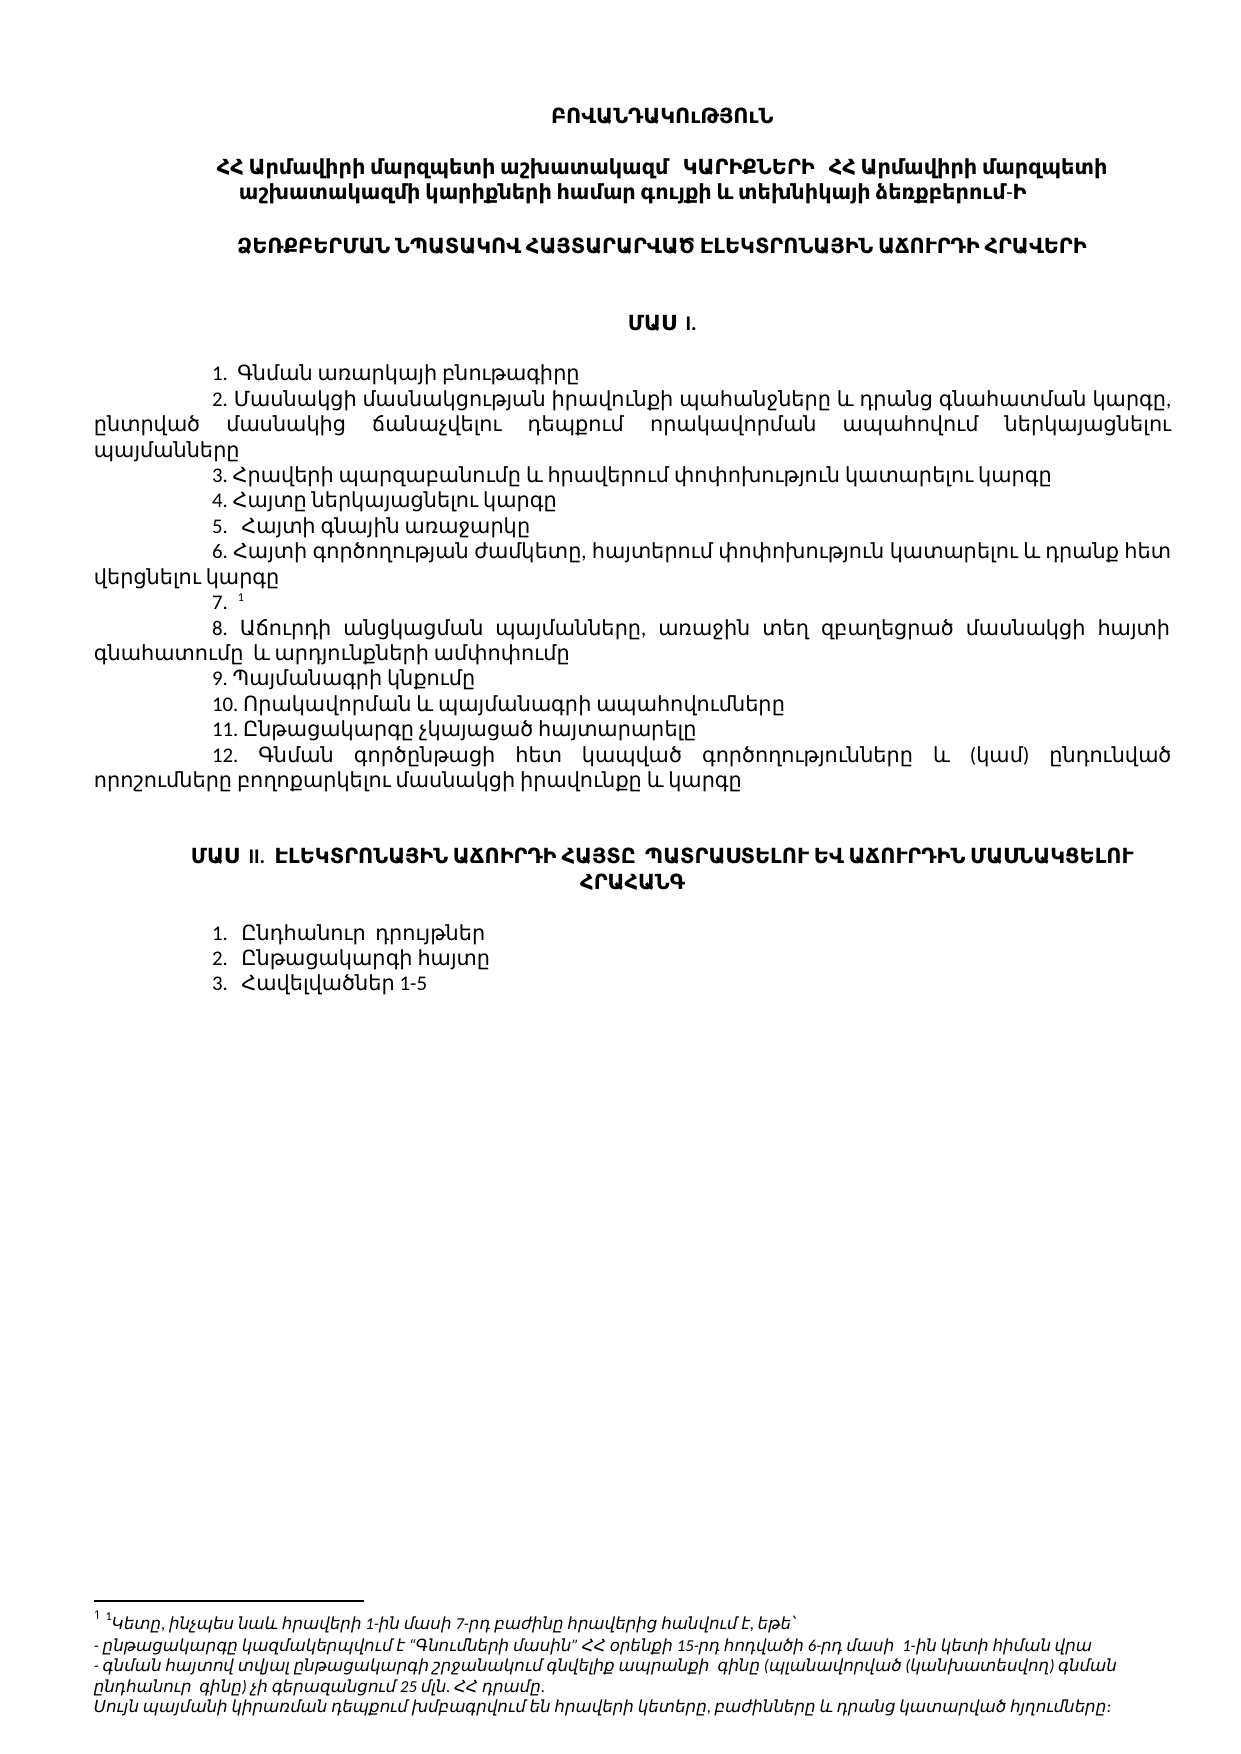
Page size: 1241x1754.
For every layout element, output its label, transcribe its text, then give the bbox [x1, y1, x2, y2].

text 3. Հավելվածներ 1-5 [94, 971, 1171, 996]
text 12. Գնման գործընթացի հետ կապված գործողությունները և (կամ) ընդունված որոշումները բողոքարկելու մասնակցի իրավունքը և կարգը [94, 742, 1171, 793]
text 7. 1 [94, 589, 1171, 615]
text ՀՀ Արմավիրի մարզպետի աշխատակազմ ԿԱՐԻՔՆԵՐԻ ՀՀ Արմավիրի մարզպետի աշխատակազմի կարիքների համար գույքի և տեխնիկայի ձեռքբերում-Ի [94, 154, 1171, 205]
text 2. Մասնակցի մասնակցության իրավունքի պահանջները և դրանց գնահատման կարգը, ընտրված մասնակից ճանաչվելու դեպքում որակավորման ապահովում ներկայացնելու պայմանները [94, 386, 1171, 462]
text 2. Ընթացակարգի հայտը [94, 945, 1171, 971]
text ԲՈՎԱՆԴԱԿՈւԹՅՈւՆ [94, 103, 1171, 128]
text 4. Հայտը ներկայացնելու կարգը [94, 488, 1171, 513]
text 11. Ընթացակարգը չկայացած հայտարարելը [94, 716, 1171, 742]
text 3. Հրավերի պարզաբանումը և հրավերում փոփոխություն կատարելու կարգը [94, 462, 1171, 488]
text ՄԱՍ I. [94, 310, 1171, 335]
text 8. Աճուրդի անցկացման պայմանները, առաջին տեղ զբաղեցրած մասնակցի հայտի գնահատումը և արդյունքների ամփոփումը [94, 615, 1171, 666]
text ՄԱՍ II. ԷԼԵԿՏՐՈՆԱՅԻՆ ԱՃՈԻՐԴԻ ՀԱՅՏԸ ՊԱՏՐԱՍՏԵԼՈՒ ԵՎ ԱՃՈՒՐԴԻՆ ՄԱՍՆԱԿՑԵԼՈՒ ՀՐԱՀԱՆԳ [94, 843, 1171, 894]
text 1. Ընդհանուր դրույթներ [94, 920, 1171, 945]
text 9. Պայմանագրի կնքումը [94, 666, 1171, 691]
text 1. Գնման առարկայի բնութագիրը [94, 361, 1171, 386]
text ՁԵՌՔԲԵՐՄԱՆ ՆՊԱՏԱԿՈՎ ՀԱՅՏԱՐԱՐՎԱԾ ԷԼԵԿՏՐՈՆԱՅԻՆ ԱՃՈՒՐԴԻ ՀՐԱՎԵՐԻ [94, 233, 1171, 259]
text 5. Հայտի գնային առաջարկը [94, 513, 1171, 538]
text 6. Հայտի գործողության ժամկետը, հայտերում փոփոխություն կատարելու և դրանք հետ վերցնելու կարգը [94, 538, 1171, 589]
text 10. Որակավորման և պայմանագրի ապահովումները [94, 691, 1171, 716]
